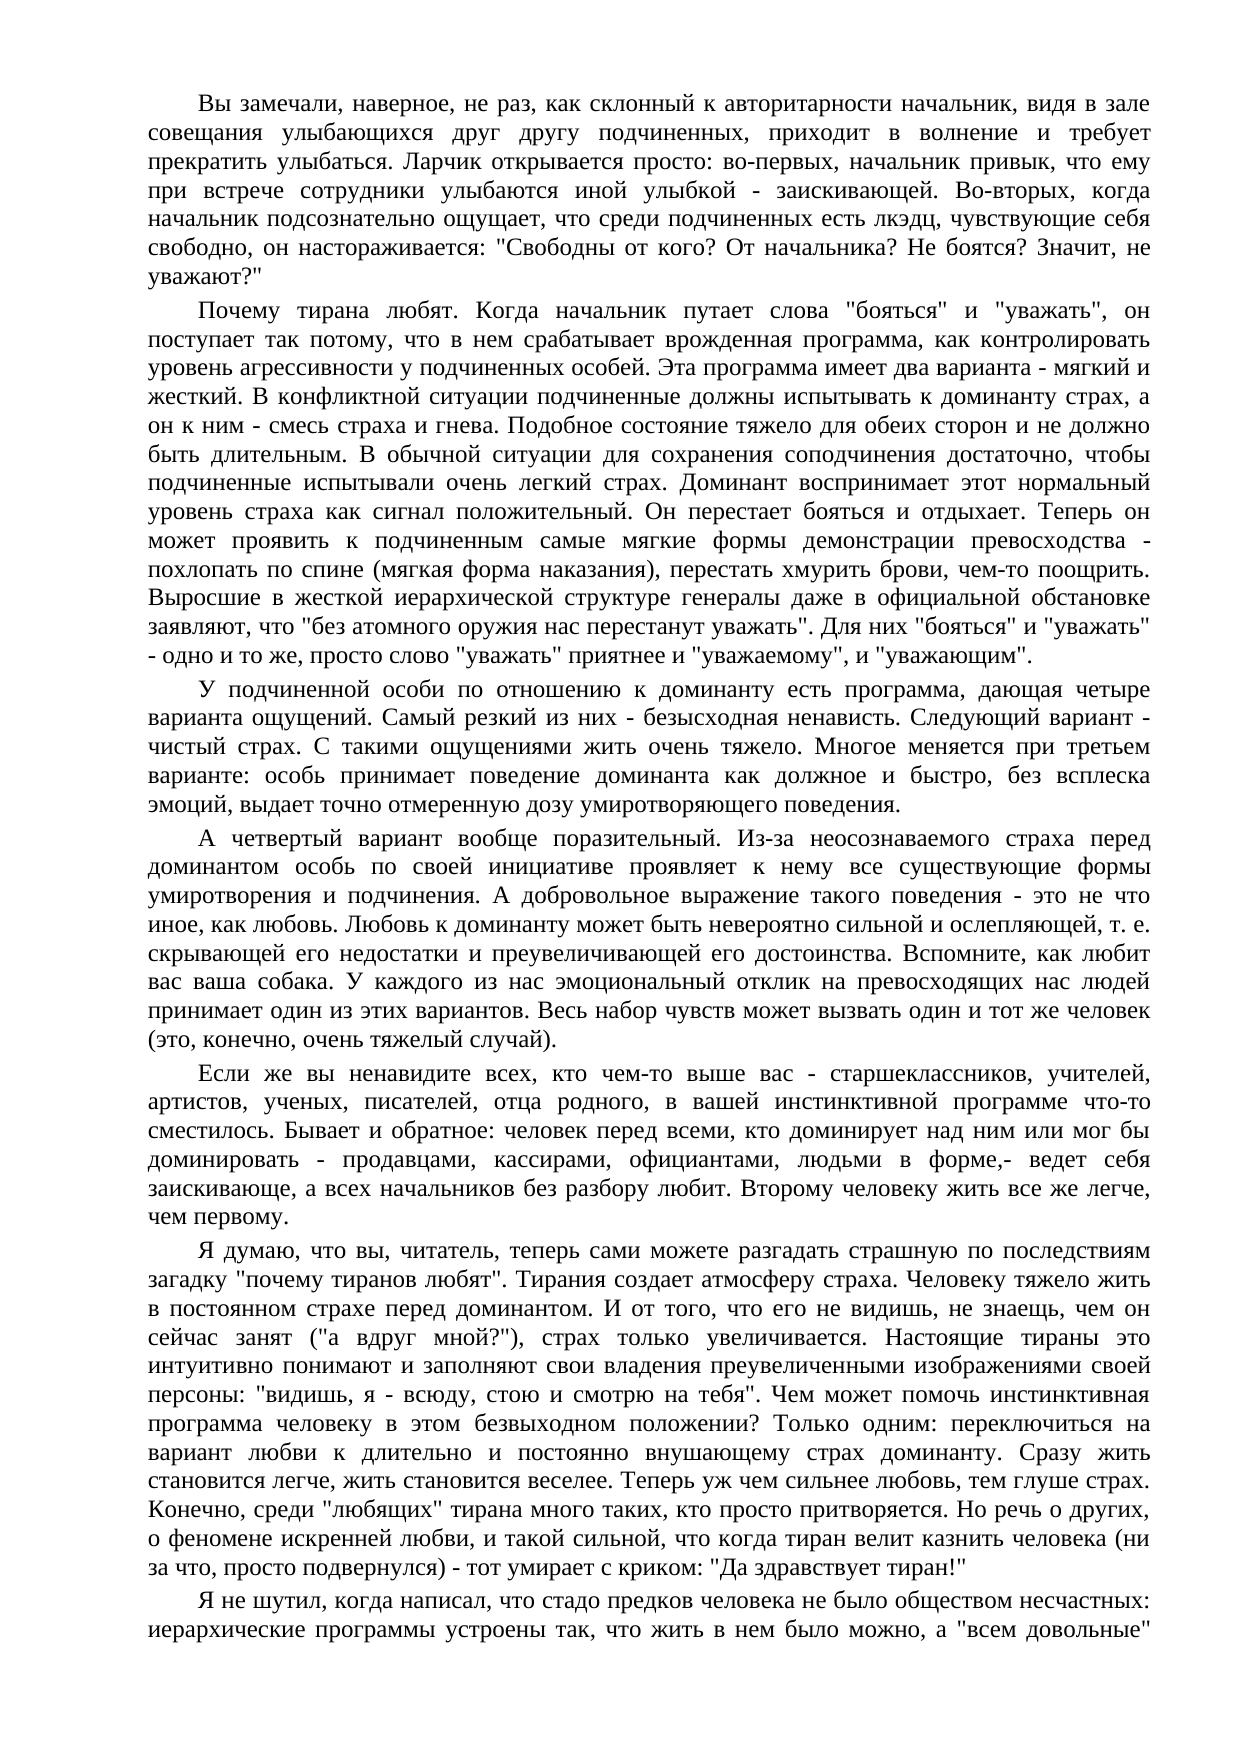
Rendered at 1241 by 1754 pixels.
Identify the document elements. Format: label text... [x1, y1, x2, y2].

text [148, 1585, 1152, 1643]
text У подчиненной особи по отношению к доминанту есть программа, дающая четыре варианта ощущений. Самый резкий из них - безысходная ненависть. Следующий вариант - чистый страх. С такими ощущениями жить очень тяжело. Многое меняется при третьем варианте: особь принимает поведение доминанта как должное и быстро, без всплеска эмоций, выдает точно отмеренную дозу умиротворяющего поведения. [148, 674, 1152, 817]
text Почему тирана любят. Когда начальник путает слова "бояться" и "уважать", он поступает так потому, что в нем срабатывает врожденная программа, как контролировать уровень агрессивности у подчиненных особей. Эта программа имеет два варианта - мягкий и жесткий. В конфликтной ситуации подчиненные должны испытывать к доминанту страх, а он к ним - смесь страха и гнева. Подобное состояние тяжело для обеих сторон и не должно быть длительным. В обычной ситуации для сохранения соподчинения достаточно, чтобы подчиненные испытывали очень легкий страх. Доминант воспринимает этот нормальный уровень страха как сигнал положительный. Он перестает бояться и отдыхает. Теперь он может проявить к подчиненным самые мягкие формы демонстрации превосходства - похлопать по спине (мягкая форма наказания), перестать хмурить брови, чем-то поощрить. Выросшие в жесткой иерархической структуре генералы даже в официальной обстановке заявляют, что "без атомного оружия нас перестанут уважать". Для них "бояться" и "уважать" - одно и то же, просто слово "уважать" приятнее и "уважаемому", и "уважающим". [148, 295, 1152, 669]
text Вы замечали, наверное, не раз, как склонный к авторитарности начальник, видя в зале совещания улыбающихся друг другу подчиненных, приходит в волнение и требует прекратить улыбаться. Ларчик открывается просто: во-первых, начальник привык, что ему при встрече сотрудники улыбаются иной улыбкой - заискивающей. Во-вторых, когда начальник подсознательно ощущает, что среди подчиненных есть лкэдц, чувствующие себя свободно, он настораживается: "Свободны от кого? От начальника? Не боятся? Значит, не уважают?" [148, 88, 1152, 290]
text Если же вы ненавидите всех, кто чем-то выше вас - старшеклассников, учителей, артистов, ученых, писателей, отца родного, в вашей инстинктивной программе что-то сместилось. Бывает и обратное: человек перед всеми, кто доминирует над ним или мог бы доминировать - продавцами, кассирами, официантами, людьми в форме,- ведет себя заискивающе, а всех начальников без разбору любит. Второму человеку жить все же легче, чем первому. [148, 1058, 1152, 1230]
text А четвертый вариант вообще поразительный. Из-за неосознаваемого страха перед доминантом особь по своей инициативе проявляет к нему все существующие формы умиротворения и подчинения. А добровольное выражение такого поведения - это не что иное, как любовь. Любовь к доминанту может быть невероятно сильной и ослепляющей, т. е. скрывающей его недостатки и преувеличивающей его достоинства. Вспомните, как любит вас ваша собака. У каждого из нас эмоциональный отклик на превосходящих нас людей принимает один из этих вариантов. Весь набор чувств может вызвать один и тот же человек (это, конечно, очень тяжелый случай). [148, 823, 1152, 1053]
text Я думаю, что вы, читатель, теперь сами можете разгадать страшную по последствиям загадку "почему тиранов любят". Тирания создает атмосферу страха. Человеку тяжело жить в постоянном страхе перед доминантом. И от того, что его не видишь, не знаещь, чем он сейчас занят ("а вдруг мной?"), страх только увеличивается. Настоящие тираны это интуитивно понимают и заполняют свои владения преувеличенными изображениями своей персоны: "видишь, я - всюду, стою и смотрю на тебя". Чем может помочь инстинктивная программа человеку в этом безвыходном положении? Только одним: переключиться на вариант любви к длительно и постоянно внушающему страх доминанту. Сразу жить становится легче, жить становится веселее. Теперь уж чем сильнее любовь, тем глуше страх. Конечно, среди "любящих" тирана много таких, кто просто притворяется. Но речь о других, о феномене искренней любви, и такой сильной, что когда тиран велит казнить человека (ни за что, просто подвернулся) - тот умирает с криком: "Да здравствует тиран!" [148, 1235, 1152, 1580]
